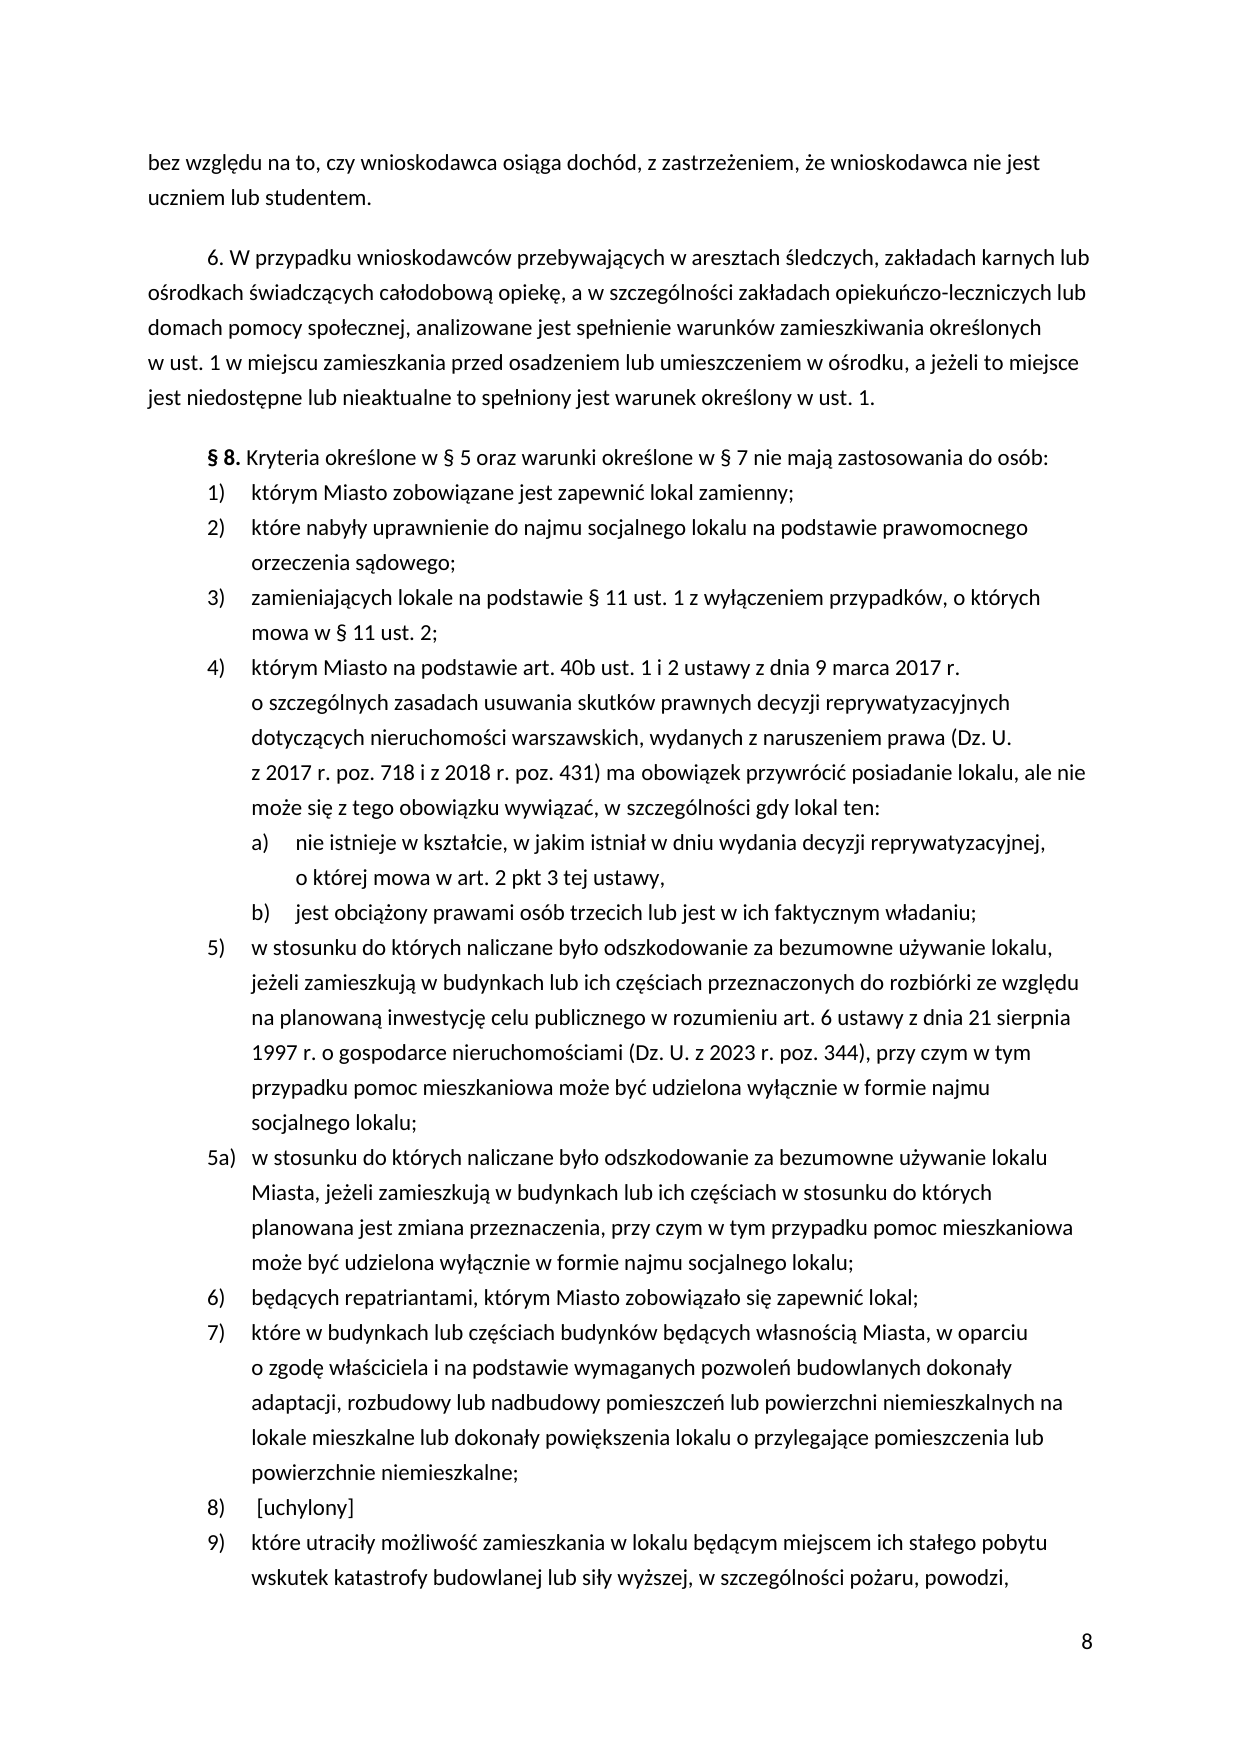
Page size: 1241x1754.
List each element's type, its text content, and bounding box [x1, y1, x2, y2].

list będących repatriantami, którym Miasto zobowiązało się zapewnić lokal; [207, 1283, 1092, 1311]
list w stosunku do których naliczane było odszkodowanie za bezumowne używanie lokalu, jeżeli zamieszkują w budynkach lub ich częściach przeznaczonych do rozbiórki ze względu na planowaną inwestycję celu publicznego w rozumieniu art. 6 ustawy z dnia 21 sierpnia 1997 r. o gospodarce nieruchomościami (Dz. U. z 2023 r. poz. 344), przy czym w tym przypadku pomoc mieszkaniowa może być udzielona wyłącznie w formie najmu socjalnego lokalu; [207, 933, 1092, 1136]
list którym Miasto zobowiązane jest zapewnić lokal zamienny; [207, 478, 1092, 506]
text 6. W przypadku wnioskodawców przebywających w aresztach śledczych, zakładach karnych lub ośrodkach świadczących całodobową opiekę, a w szczególności zakładach opiekuńczo-leczniczych lub domach pomocy społecznej, analizowane jest spełnienie warunków zamieszkiwania określonych w ust. 1 w miejscu zamieszkania przed osadzeniem lub umieszczeniem w ośrodku, a jeżeli to miejsce jest niedostępne lub nieaktualne to spełniony jest warunek określony w ust. 1. [148, 243, 1092, 411]
list nie istnieje w kształcie, w jakim istniał w dniu wydania decyzji reprywatyzacyjnej, o której mowa w art. 2 pkt 3 tej ustawy, [251, 828, 1092, 891]
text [148, 148, 1092, 211]
text 5a) w stosunku do których naliczane było odszkodowanie za bezumowne używanie lokalu Miasta, jeżeli zamieszkują w budynkach lub ich częściach w stosunku do których planowana jest zmiana przeznaczenia, przy czym w tym przypadku pomoc mieszkaniowa może być udzielona wyłącznie w formie najmu socjalnego lokalu; [207, 1143, 1092, 1276]
list którym Miasto na podstawie art. 40b ust. 1 i 2 ustawy z dnia 9 marca 2017 r. o szczególnych zasadach usuwania skutków prawnych decyzji reprywatyzacyjnych dotyczących nieruchomości warszawskich, wydanych z naruszeniem prawa (Dz. U. z 2017 r. poz. 718 i z 2018 r. poz. 431) ma obowiązek przywrócić posiadanie lokalu, ale nie może się z tego obowiązku wywiązać, w szczególności gdy lokal ten: [207, 653, 1092, 821]
subtitle § 8. Kryteria określone w § 5 oraz warunki określone w § 7 nie mają zastosowania do osób: [148, 443, 1092, 471]
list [207, 1528, 1092, 1591]
list [uchylony] [207, 1493, 1092, 1521]
list jest obciążony prawami osób trzecich lub jest w ich faktycznym władaniu; [251, 898, 1092, 926]
list zamieniających lokale na podstawie § 11 ust. 1 z wyłączeniem przypadków, o których mowa w § 11 ust. 2; [207, 583, 1092, 646]
list które w budynkach lub częściach budynków będących własnością Miasta, w oparciu o zgodę właściciela i na podstawie wymaganych pozwoleń budowlanych dokonały adaptacji, rozbudowy lub nadbudowy pomieszczeń lub powierzchni niemieszkalnych na lokale mieszkalne lub dokonały powiększenia lokalu o przylegające pomieszczenia lub powierzchnie niemieszkalne; [207, 1318, 1092, 1486]
list które nabyły uprawnienie do najmu socjalnego lokalu na podstawie prawomocnego orzeczenia sądowego; [207, 513, 1092, 576]
